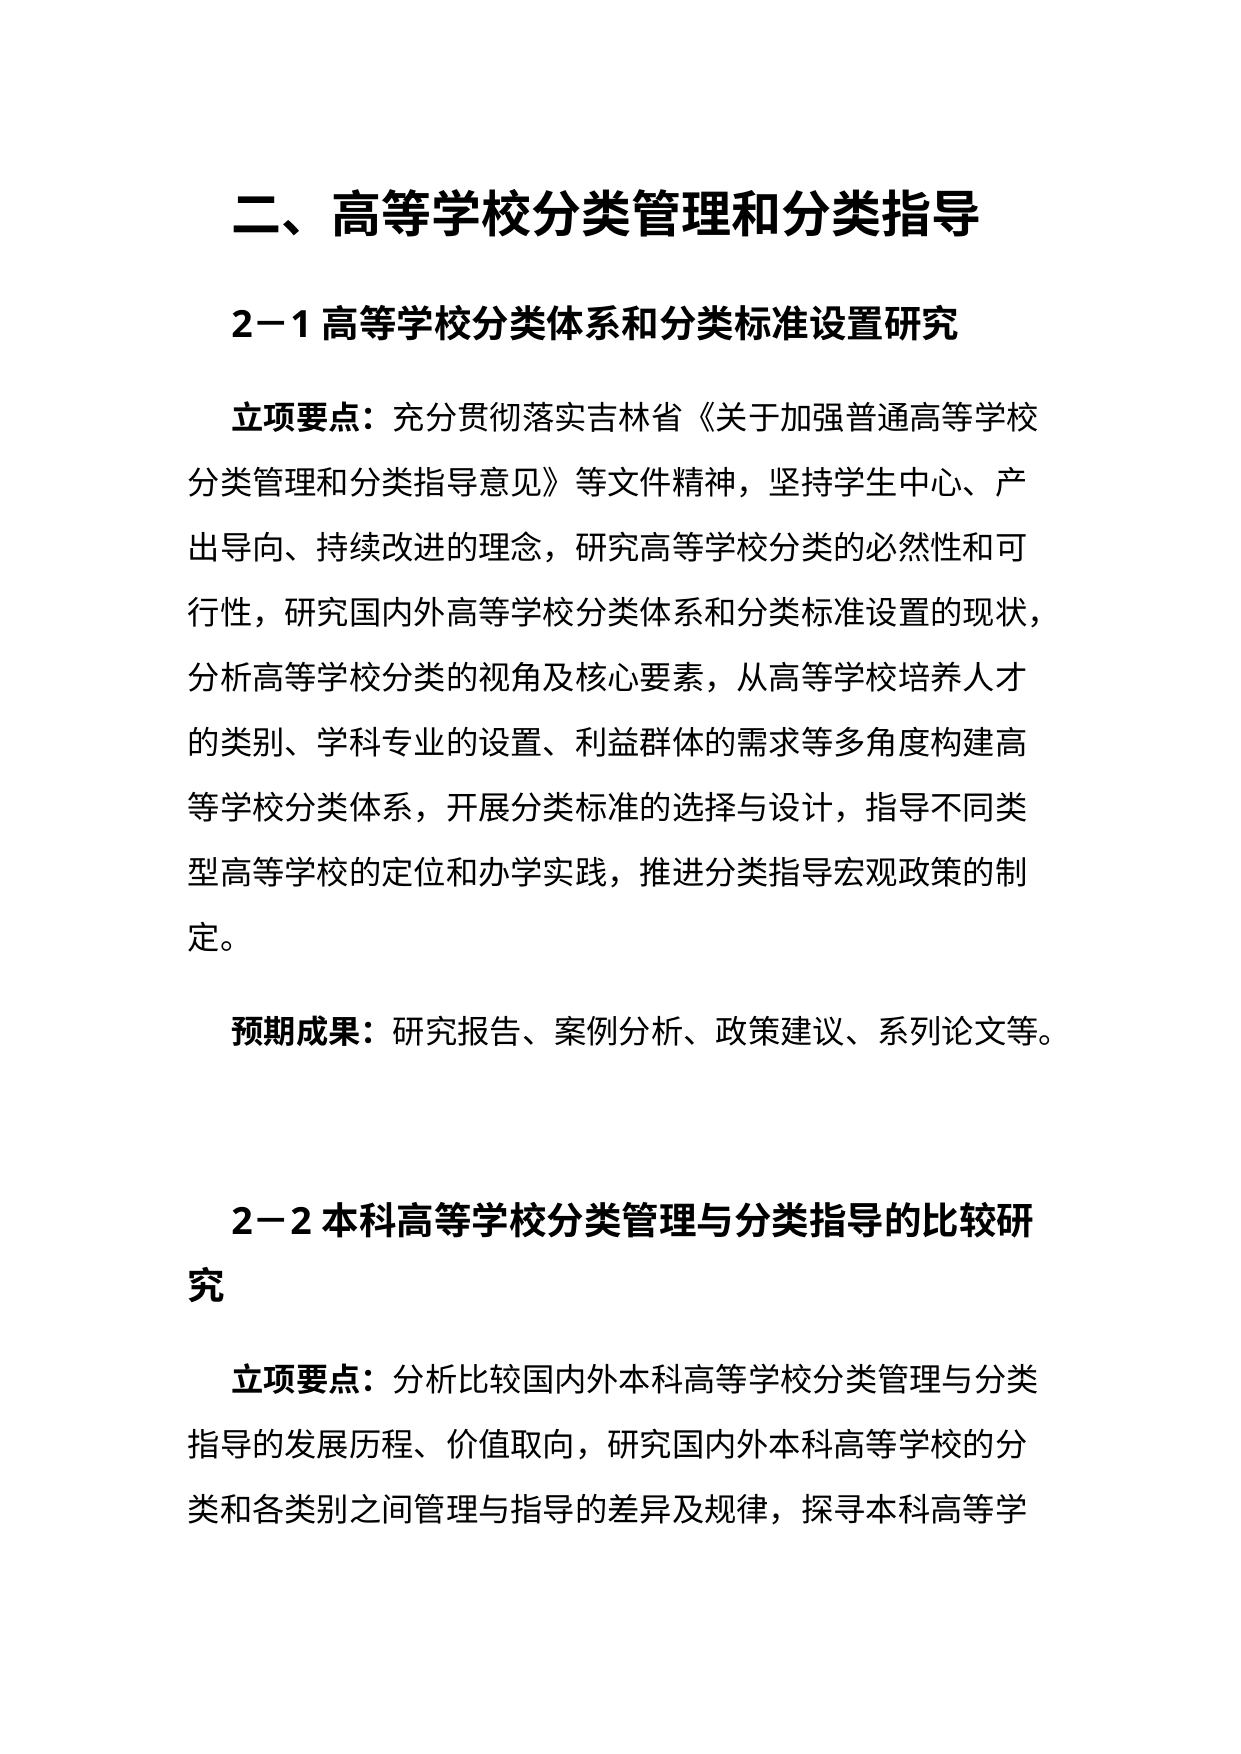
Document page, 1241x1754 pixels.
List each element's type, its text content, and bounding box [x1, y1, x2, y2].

subtitle 2－2 本科高等学校分类管理与分类指导的比较研究 [187, 1185, 1053, 1315]
subtitle 2－1 高等学校分类体系和分类标准设置研究 [187, 289, 1053, 354]
subtitle 二、高等学校分类管理和分类指导 [187, 162, 1053, 259]
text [187, 1344, 1053, 1539]
text 立项要点：充分贯彻落实吉林省《关于加强普通高等学校分类管理和分类指导意见》等文件精神，坚持学生中心、产出导向、持续改进的理念，研究高等学校分类的必然性和可行性，研究国内外高等学校分类体系和分类标准设置的现状，分析高等学校分类的视角及核心要素，从高等学校培养人才的类别、学科专业的设置、利益群体的需求等多角度构建高等学校分类体系，开展分类标准的选择与设计，指导不同类型高等学校的定位和办学实践，推进分类指导宏观政策的制定。 [187, 383, 1053, 968]
text 预期成果：研究报告、案例分析、政策建议、系列论文等。 [187, 997, 1053, 1062]
